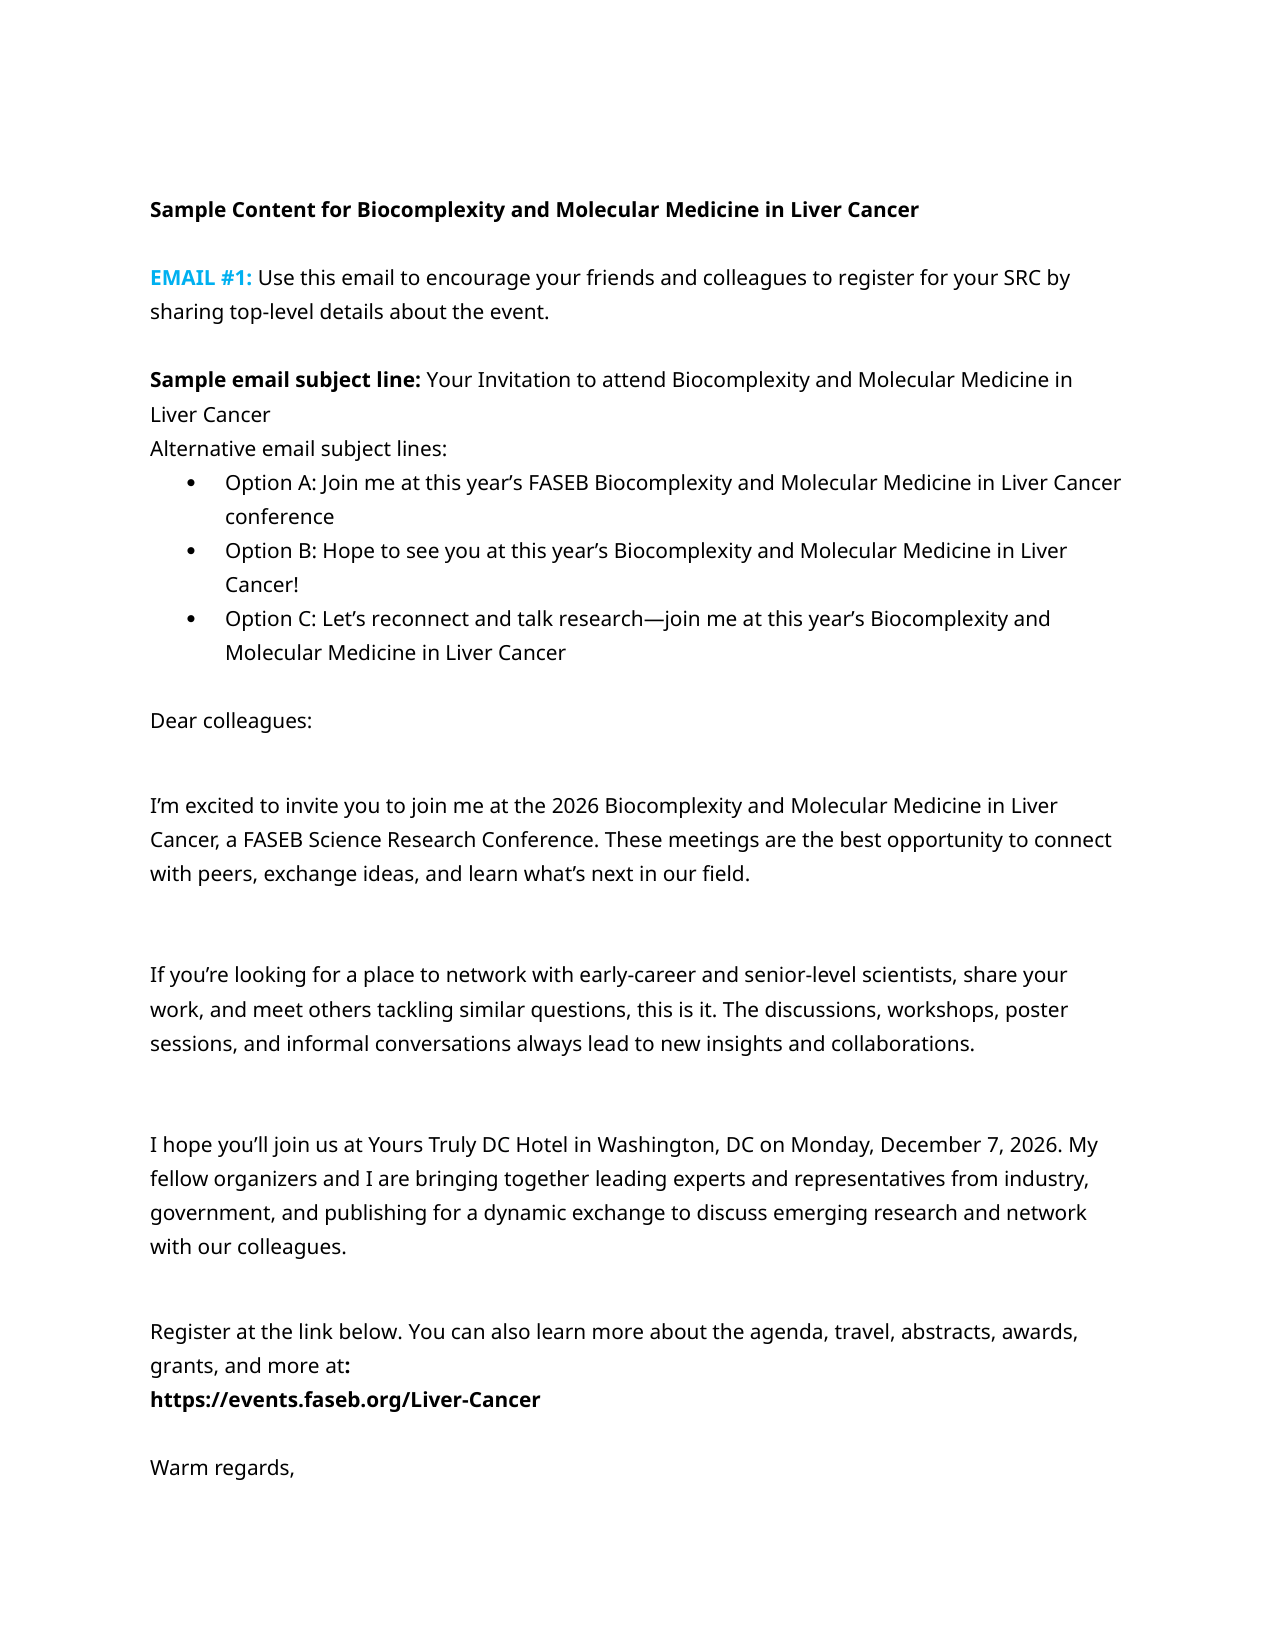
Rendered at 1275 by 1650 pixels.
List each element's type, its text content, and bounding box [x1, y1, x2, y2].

text EMAIL #1: Use this email to encourage your friends and colleagues to register for your SRC by sharing top-level details about the event. [150, 263, 1125, 326]
text Register at the link below. You can also learn more about the agenda, travel, abstracts, awards, grants, and more at: [150, 1317, 1125, 1380]
text Warm regards, [150, 1453, 1125, 1482]
text I hope you’ll join us at Yours Truly DC Hotel in Washington, DC on Monday, December 7, 2026. My fellow organizers and I are bringing together leading experts and representatives from industry, government, and publishing for a dynamic exchange to discuss emerging research and network with our colleagues. [150, 1130, 1125, 1261]
list Option C: Let’s reconnect and talk research—join me at this year’s Biocomplexity and Molecular Medicine in Liver Cancer [187, 604, 1125, 667]
list Option B: Hope to see you at this year’s Biocomplexity and Molecular Medicine in Liver Cancer! [187, 536, 1125, 598]
text If you’re looking for a place to network with early-career and senior-level scientists, share your work, and meet others tackling similar questions, this is it. The discussions, workshops, poster sessions, and informal conversations always lead to new insights and collaborations. [150, 961, 1125, 1057]
text https://events.faseb.org/Liver-Cancer [150, 1385, 1125, 1414]
list Option A: Join me at this year’s FASEB Biocomplexity and Molecular Medicine in Liver Cancer conference [187, 468, 1125, 530]
text Sample Content for Biocomplexity and Molecular Medicine in Liver Cancer [150, 195, 1125, 224]
text I’m excited to invite you to join me at the 2026 Biocomplexity and Molecular Medicine in Liver Cancer, a FASEB Science Research Conference. These meetings are the best opportunity to connect with peers, exchange ideas, and learn what’s next in our field. [150, 791, 1125, 888]
text Sample email subject line: Your Invitation to attend Biocomplexity and Molecular Medicine in Liver Cancer Alternative email subject lines: [150, 366, 1125, 462]
text Dear colleagues: [150, 706, 1125, 735]
